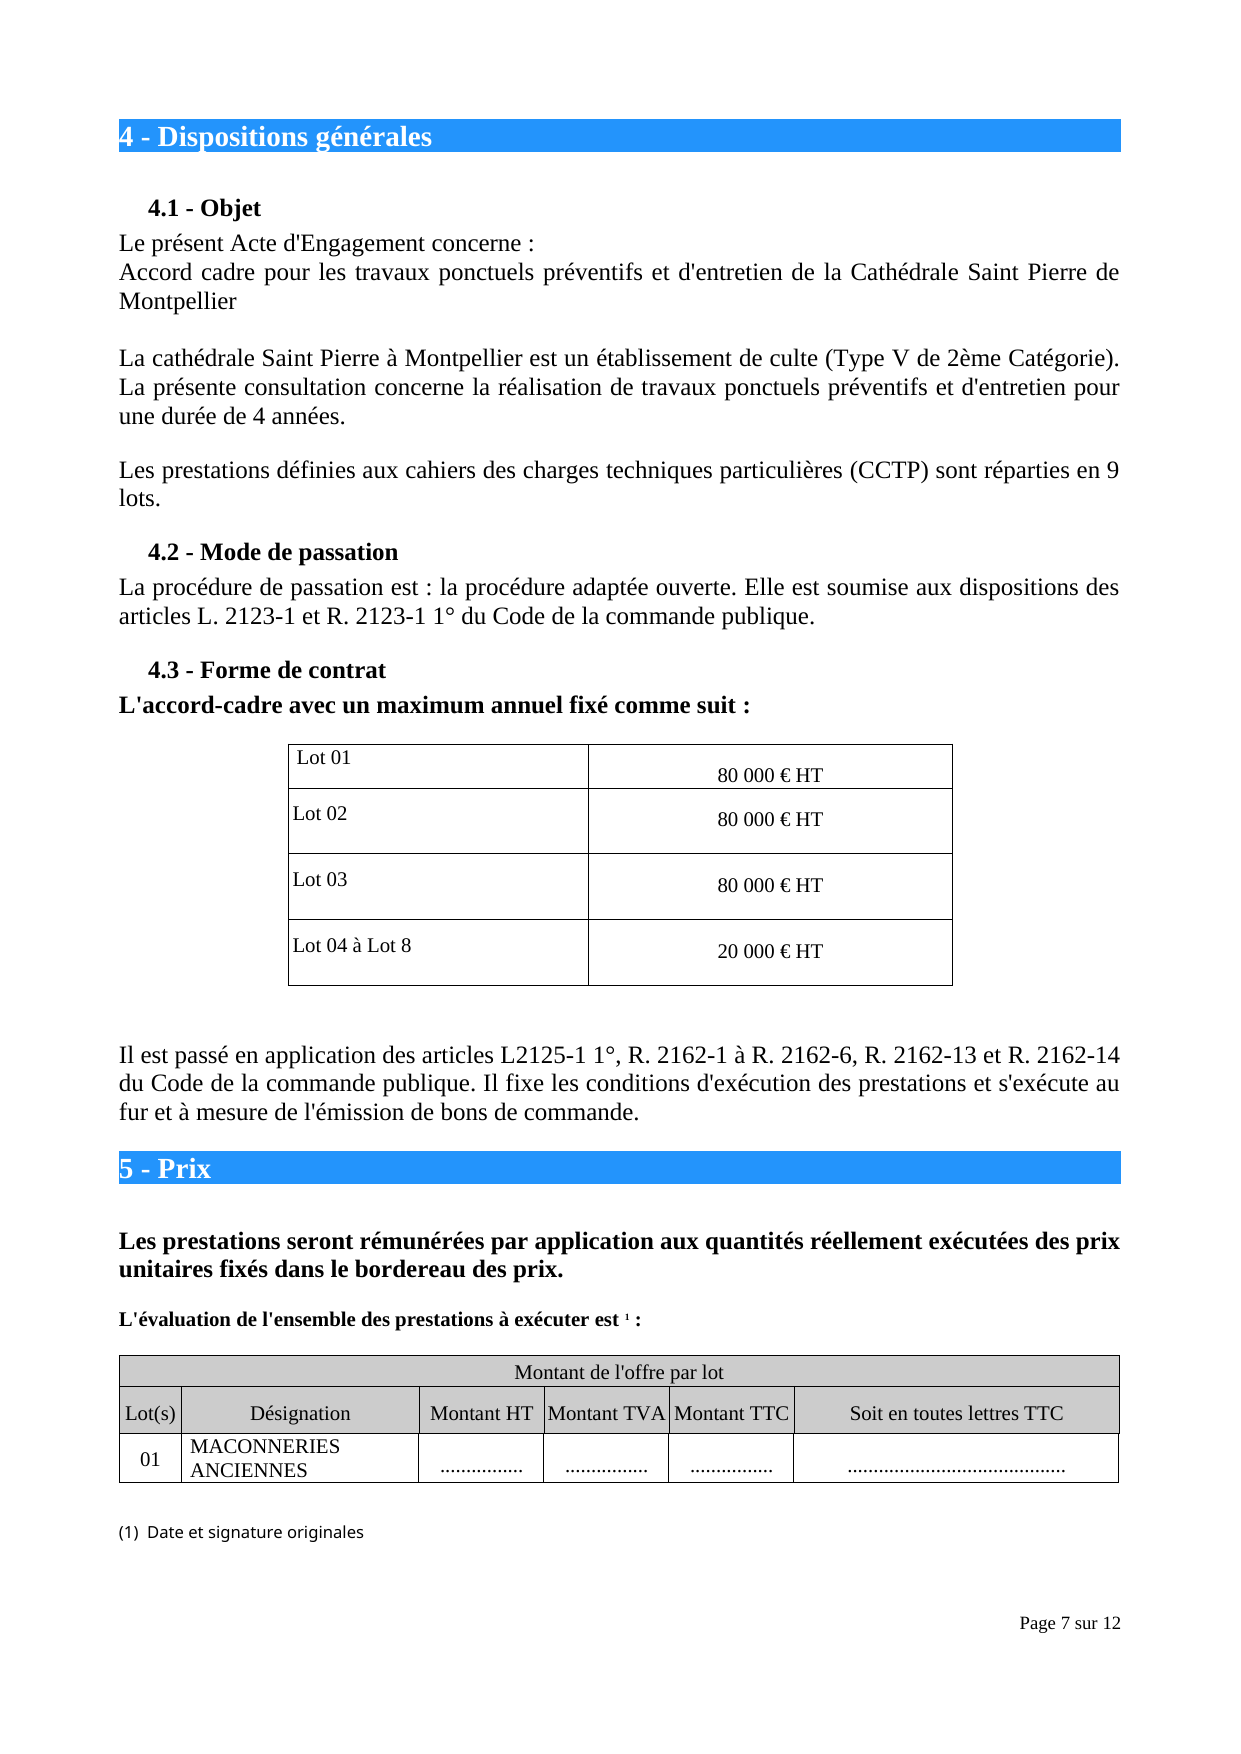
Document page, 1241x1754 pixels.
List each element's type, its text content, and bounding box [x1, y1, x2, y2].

table_cell ................ [419, 1434, 543, 1482]
text Il est passé en application des articles L2125-1 1°, R. 2162-1 à R. 2162-6, R. 2162-13 et R. 2162-14 du Code de la commande publique. Il fixe les conditions d'exécution des prestations et s'exécute au fur et à mesure de l'émission de bons de commande. [119, 1040, 1121, 1126]
table_cell Lot 02 [289, 789, 588, 853]
table_header 80 000 € HT [589, 745, 952, 787]
table_cell ................ [669, 1434, 793, 1482]
table_cell Montant TTC [670, 1387, 794, 1433]
table_cell Lot(s) [120, 1387, 181, 1433]
text Le présent Acte d'Engagement concerne : [119, 228, 1121, 257]
table_cell Lot 03 [289, 854, 588, 919]
table_cell 80 000 € HT [589, 854, 952, 919]
table_header Montant de l'offre par lot [120, 1356, 1119, 1386]
table_cell Montant TVA [545, 1387, 669, 1433]
table_cell Lot 04 à Lot 8 [289, 920, 588, 985]
table_cell ................ [544, 1434, 668, 1482]
subtitle 5 - Prix [119, 1151, 1121, 1184]
table_cell Soit en toutes lettres TTC [795, 1387, 1119, 1433]
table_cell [794, 1434, 1118, 1482]
subtitle 4.1 - Objet [148, 193, 1121, 222]
table_cell Montant HT [420, 1387, 544, 1433]
table_cell MACONNERIES ANCIENNES [182, 1434, 418, 1482]
text Les prestations définies aux cahiers des charges techniques particulières (CCTP) sont réparties en 9 lots. [119, 455, 1121, 512]
text Accord cadre pour les travaux ponctuels préventifs et d'entretien de la Cathédrale Saint Pierre de Montpellier [119, 257, 1121, 315]
text Les prestations seront rémunérées par application aux quantités réellement exécutées des prix unitaires fixés dans le bordereau des prix. [119, 1226, 1121, 1283]
subtitle 4.3 - Forme de contrat [148, 655, 1121, 683]
table_cell 01 [120, 1434, 181, 1482]
text La cathédrale Saint Pierre à Montpellier est un établissement de culte (Type V de 2ème Catégorie). La présente consultation concerne la réalisation de travaux ponctuels préventifs et d'entretien pour une durée de 4 années. [119, 343, 1121, 430]
table_cell 20 000 € HT [589, 920, 952, 985]
table_cell 80 000 € HT [589, 789, 952, 853]
text L'accord-cadre avec un maximum annuel fixé comme suit : [119, 690, 1121, 718]
text La procédure de passation est : la procédure adaptée ouverte. Elle est soumise aux dispositions des articles L. 2123-1 et R. 2123-1 1° du Code de la commande publique. [119, 572, 1121, 630]
table_cell Désignation [182, 1387, 419, 1433]
subtitle 4 - Dispositions générales [119, 119, 1121, 152]
text L'évaluation de l'ensemble des prestations à exécuter est 1 : [119, 1307, 1121, 1331]
table_header Lot 01 [289, 745, 588, 787]
subtitle 4.2 - Mode de passation [148, 537, 1121, 566]
